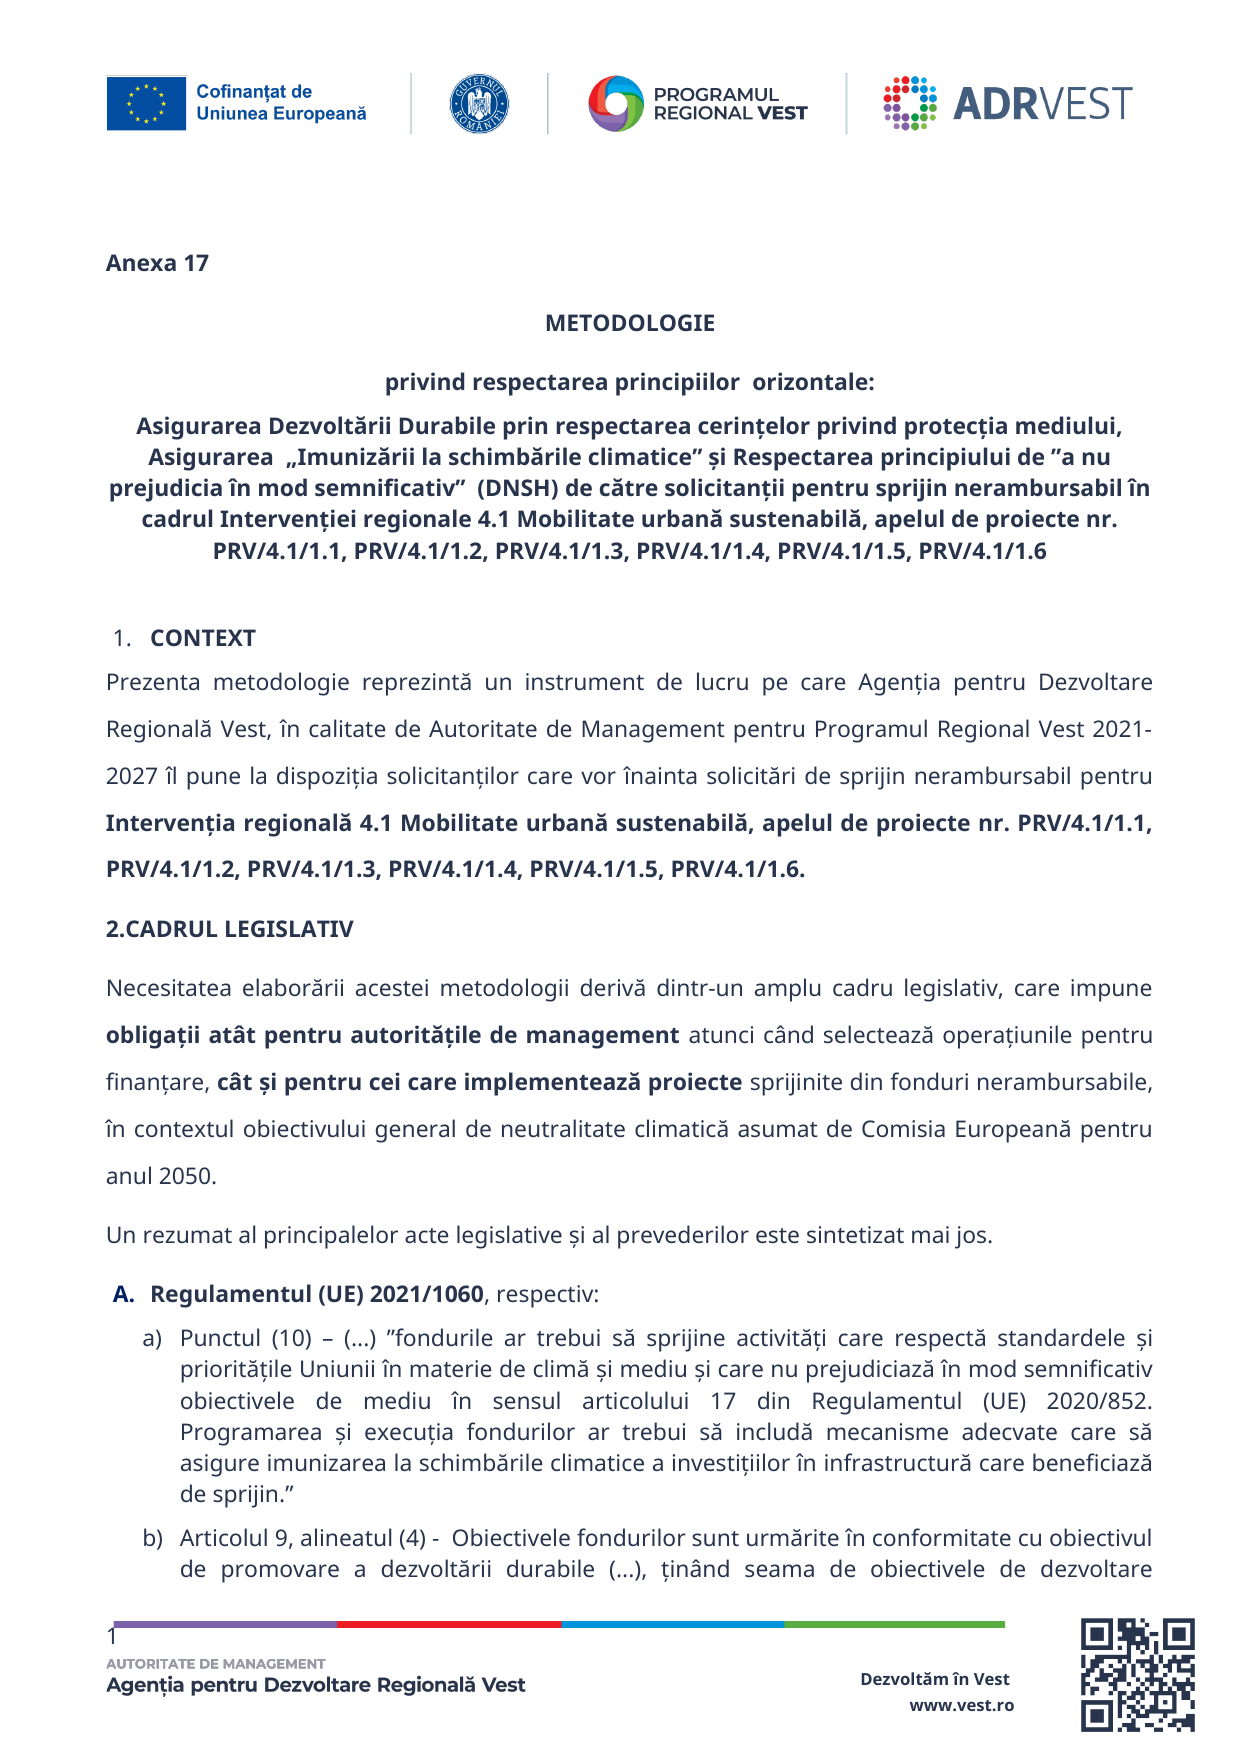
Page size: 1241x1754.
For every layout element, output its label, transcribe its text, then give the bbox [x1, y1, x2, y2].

text Anexa 17 [106, 247, 1154, 278]
subtitle CONTEXT [112, 622, 1154, 653]
text Asigurarea Dezvoltării Durabile prin respectarea cerințelor privind protecția mediului, Asigurarea „Imunizării la schimbările climatice” și Respectarea principiului de ”a nu prejudicia în mod semnificativ” (DNSH) de către solicitanții pentru sprijin nerambursabil în cadrul Intervenției regionale 4.1 Mobilitate urbană sustenabilă, apelul de proiecte nr. PRV/4.1/1.1, PRV/4.1/1.2, PRV/4.1/1.3, PRV/4.1/1.4, PRV/4.1/1.5, PRV/4.1/1.6 [106, 409, 1154, 566]
picture [1072, 1610, 1203, 1741]
text 2.CADRUL LEGISLATIV [106, 913, 1154, 944]
text METODOLOGIE [106, 306, 1154, 338]
text privind respectarea principiilor orizontale: [106, 366, 1154, 397]
picture [105, 73, 1133, 134]
text Necesitatea elaborării acestei metodologii derivă dintr-un amplu cadru legislativ, care impune obligații atât pentru autoritățile de management atunci când selectează operațiunile pentru finanțare, cât și pentru cei care implementează proiecte sprijinite din fonduri nerambursabile, în contextul obiectivului general de neutralitate climatică asumat de Comisia Europeană pentru anul 2050. [106, 972, 1154, 1191]
text Un rezumat al principalelor acte legislative și al prevederilor este sintetizat mai jos. [106, 1219, 1154, 1250]
text Prezenta metodologie reprezintă un instrument de lucru pe care Agenția pentru Dezvoltare Regională Vest, în calitate de Autoritate de Management pentru Programul Regional Vest 2021-2027 îl pune la dispoziția solicitanților care vor înainta solicitări de sprijin nerambursabil pentru Intervenția regională 4.1 Mobilitate urbană sustenabilă, apelul de proiecte nr. PRV/4.1/1.1, PRV/4.1/1.2, PRV/4.1/1.3, PRV/4.1/1.4, PRV/4.1/1.5, PRV/4.1/1.6. [106, 666, 1154, 884]
list Punctul (10) – (...) ”fondurile ar trebui să sprijine activități care respectă standardele și prioritățile Uniunii în materie de climă și mediu și care nu prejudiciază în mod semnificativ obiectivele de mediu în sensul articolului 17 din Regulamentul (UE) 2020/852. Programarea și execuția fondurilor ar trebui să includă mecanisme adecvate care să asigure imunizarea la schimbările climatice a investițiilor în infrastructură care beneficiază de sprijin.” [142, 1322, 1154, 1509]
list Regulamentul (UE) 2021/1060, respectiv: [113, 1278, 1154, 1309]
